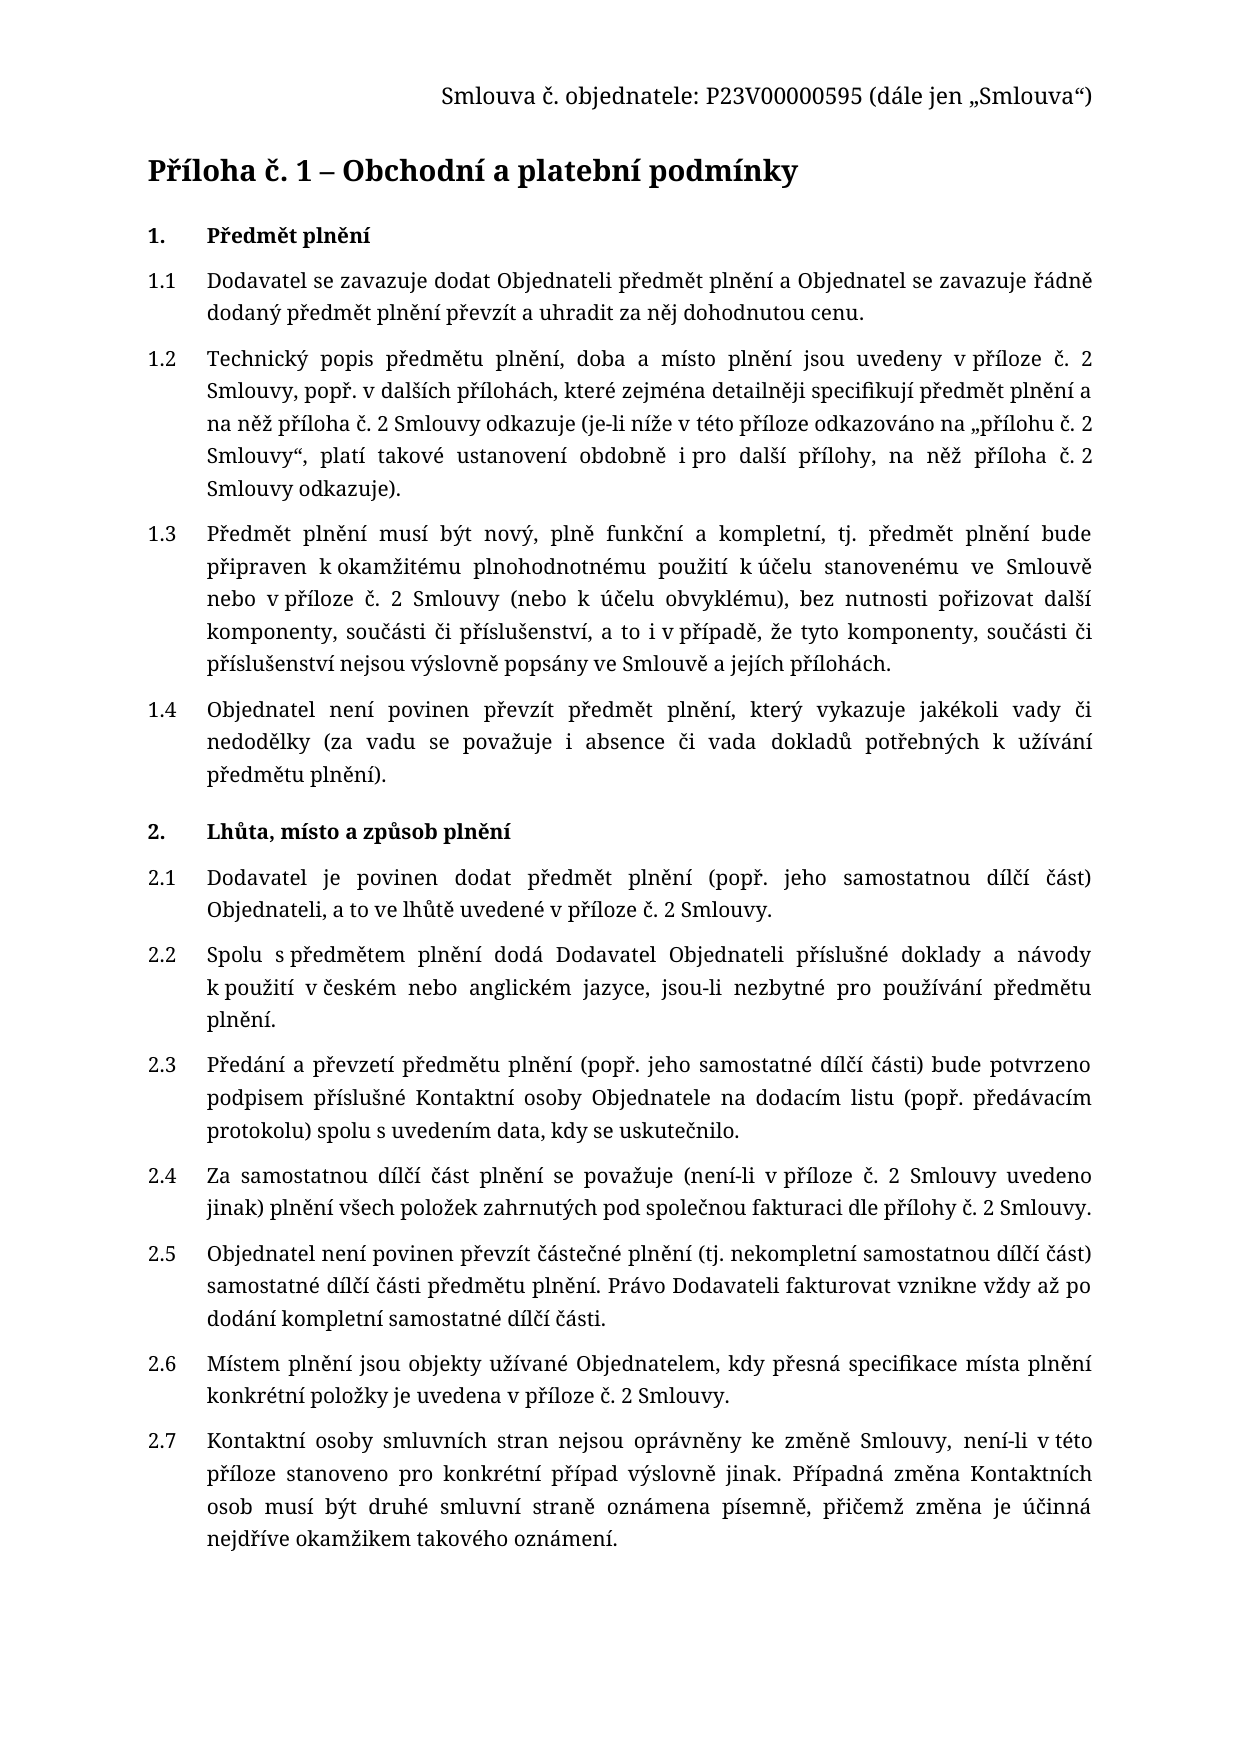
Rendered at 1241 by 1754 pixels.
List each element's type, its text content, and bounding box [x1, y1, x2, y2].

list Dodavatel je povinen dodat předmět plnění (popř. jeho samostatnou dílčí část) Objednateli, a to ve lhůtě uvedené v příloze č. 2 Smlouvy. [148, 863, 1093, 924]
list Objednatel není povinen převzít částečné plnění (tj. nekompletní samostatnou dílčí část) samostatné dílčí části předmětu plnění. Právo Dodavateli fakturovat vznikne vždy až po dodání kompletní samostatné dílčí části. [148, 1239, 1093, 1332]
list Místem plnění jsou objekty užívané Objednatelem, kdy přesná specifikace místa plnění konkrétní položky je uvedena v příloze č. 2 Smlouvy. [148, 1349, 1093, 1410]
list Lhůta, místo a způsob plnění [148, 817, 1093, 846]
list Předmět plnění [148, 221, 1093, 249]
text Příloha č. 1 – Obchodní a platební podmínky [148, 150, 1093, 190]
list Za samostatnou dílčí část plnění se považuje (není-li v příloze č. 2 Smlouvy uvedeno jinak) plnění všech položek zahrnutých pod společnou fakturaci dle přílohy č. 2 Smlouvy. [148, 1161, 1093, 1222]
list Objednatel není povinen převzít předmět plnění, který vykazuje jakékoli vady či nedodělky (za vadu se považuje i absence či vada dokladů potřebných k užívání předmětu plnění). [148, 695, 1093, 788]
list Spolu s předmětem plnění dodá Dodavatel Objednateli příslušné doklady a návody k použití v českém nebo anglickém jazyce, jsou-li nezbytné pro používání předmětu plnění. [148, 940, 1093, 1034]
list Předmět plnění musí být nový, plně funkční a kompletní, tj. předmět plnění bude připraven k okamžitému plnohodnotnému použití k účelu stanovenému ve Smlouvě nebo v příloze č. 2 Smlouvy (nebo k účelu obvyklému), bez nutnosti pořizovat další komponenty, součásti či příslušenství, a to i v případě, že tyto komponenty, součásti či příslušenství nejsou výslovně popsány ve Smlouvě a jejích přílohách. [148, 519, 1093, 678]
list Kontaktní osoby smluvních stran nejsou oprávněny ke změně Smlouvy, není-li v této příloze stanoveno pro konkrétní případ výslovně jinak. Případná změna Kontaktních osob musí být druhé smluvní straně oznámena písemně, přičemž změna je účinná nejdříve okamžikem takového oznámení. [148, 1427, 1093, 1553]
list Předání a převzetí předmětu plnění (popř. jeho samostatné dílčí části) bude potvrzeno podpisem příslušné Kontaktní osoby Objednatele na dodacím listu (popř. předávacím protokolu) spolu s uvedením data, kdy se uskutečnilo. [148, 1051, 1093, 1144]
list Technický popis předmětu plnění, doba a místo plnění jsou uvedeny v příloze č. 2 Smlouvy, popř. v dalších přílohách, které zejména detailněji specifikují předmět plnění a na něž příloha č. 2 Smlouvy odkazuje (je-li níže v této příloze odkazováno na „přílohu č. 2 Smlouvy“, platí takové ustanovení obdobně i pro další přílohy, na něž příloha č. 2 Smlouvy odkazuje). [148, 344, 1093, 502]
list Dodavatel se zavazuje dodat Objednateli předmět plnění a Objednatel se zavazuje řádně dodaný předmět plnění převzít a uhradit za něj dohodnutou cenu. [148, 266, 1093, 327]
